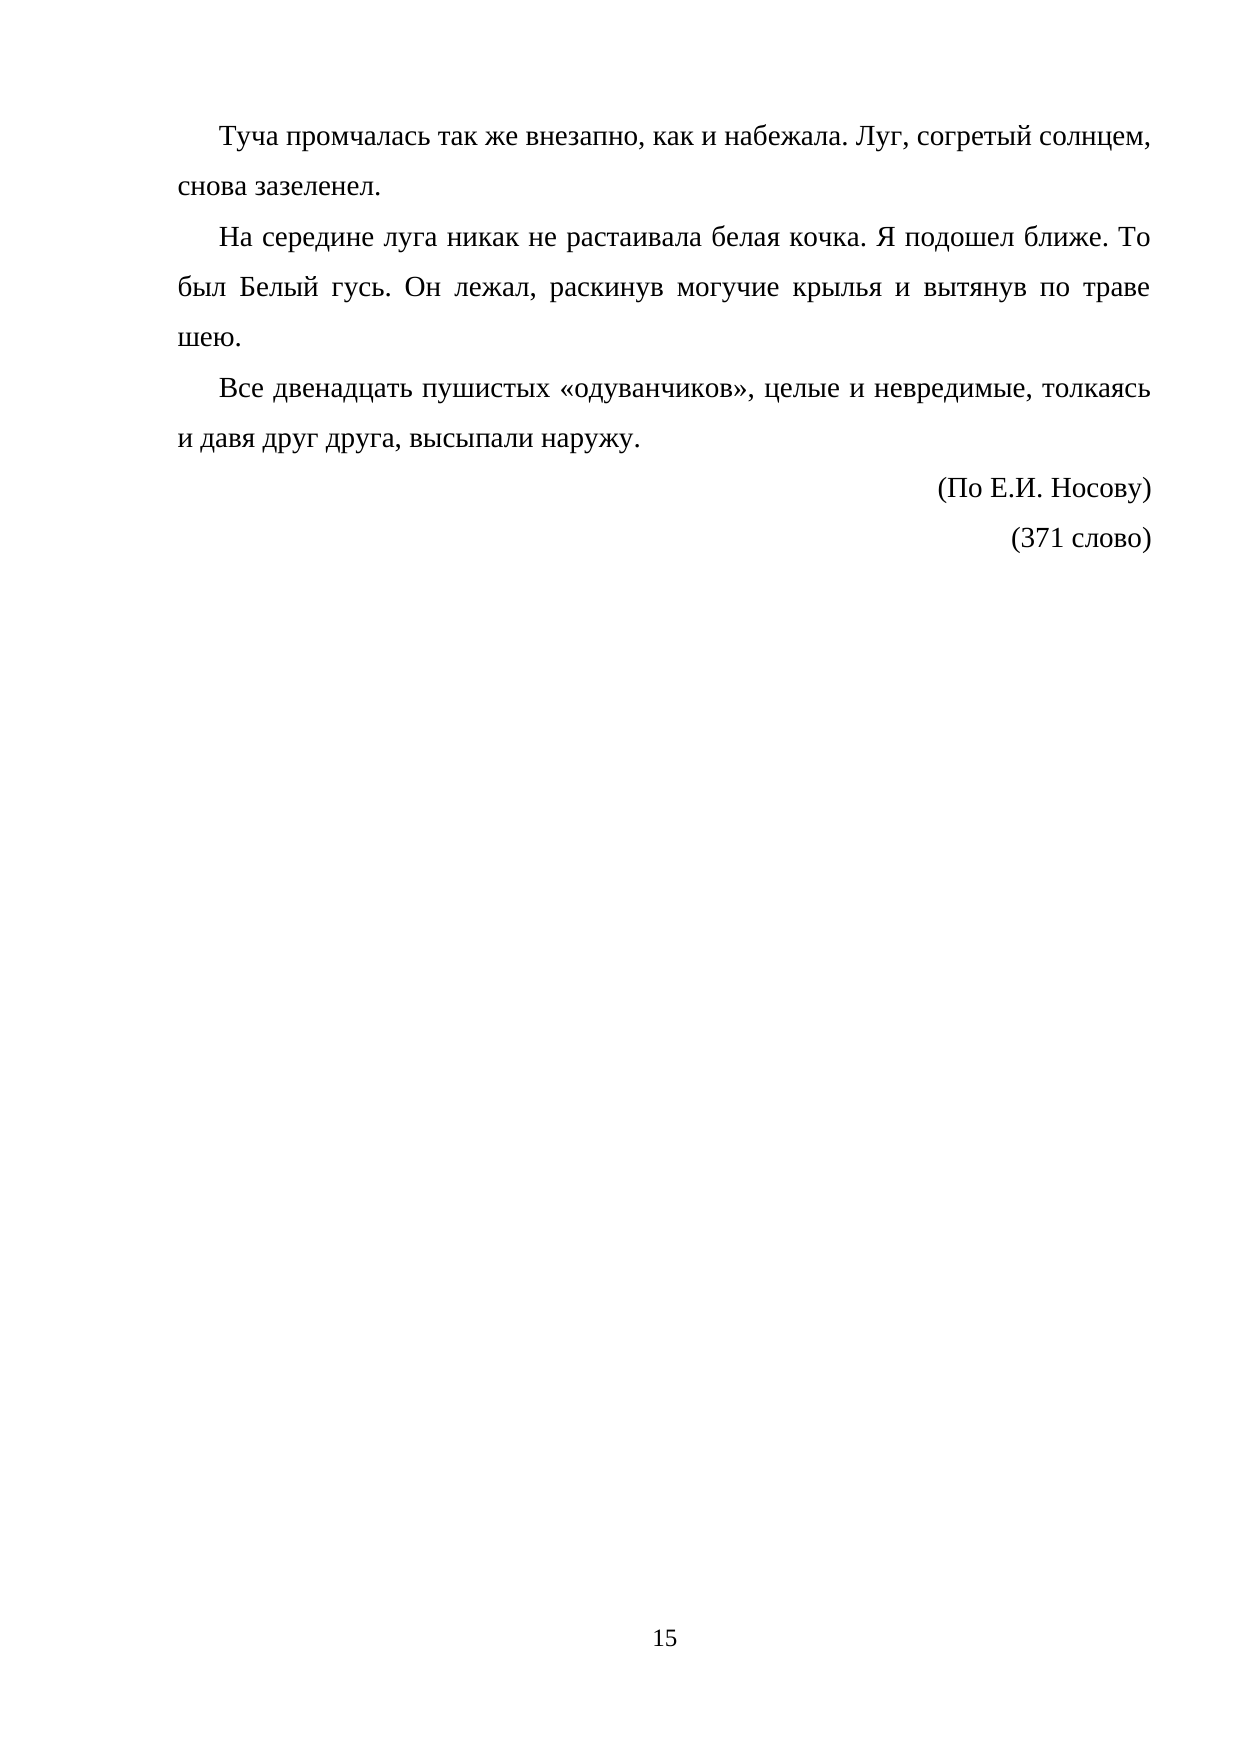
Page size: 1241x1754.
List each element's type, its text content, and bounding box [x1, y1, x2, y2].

text На середине луга никак не растаивала белая кочка. Я подошел ближе. То был Белый гусь. Он лежал, раскинув могучие крылья и вытянув по траве шею. [177, 219, 1152, 353]
text (371 слово) [177, 521, 1152, 554]
text (По Е.И. Носову) [177, 470, 1152, 504]
text Все двенадцать пушистых «одуванчиков», целые и невредимые, толкаясь и давя друг друга, высыпали наружу. [177, 370, 1152, 453]
text Туча промчалась так же внезапно, как и набежала. Луг, согретый солнцем, снова зазеленел. [177, 118, 1152, 202]
